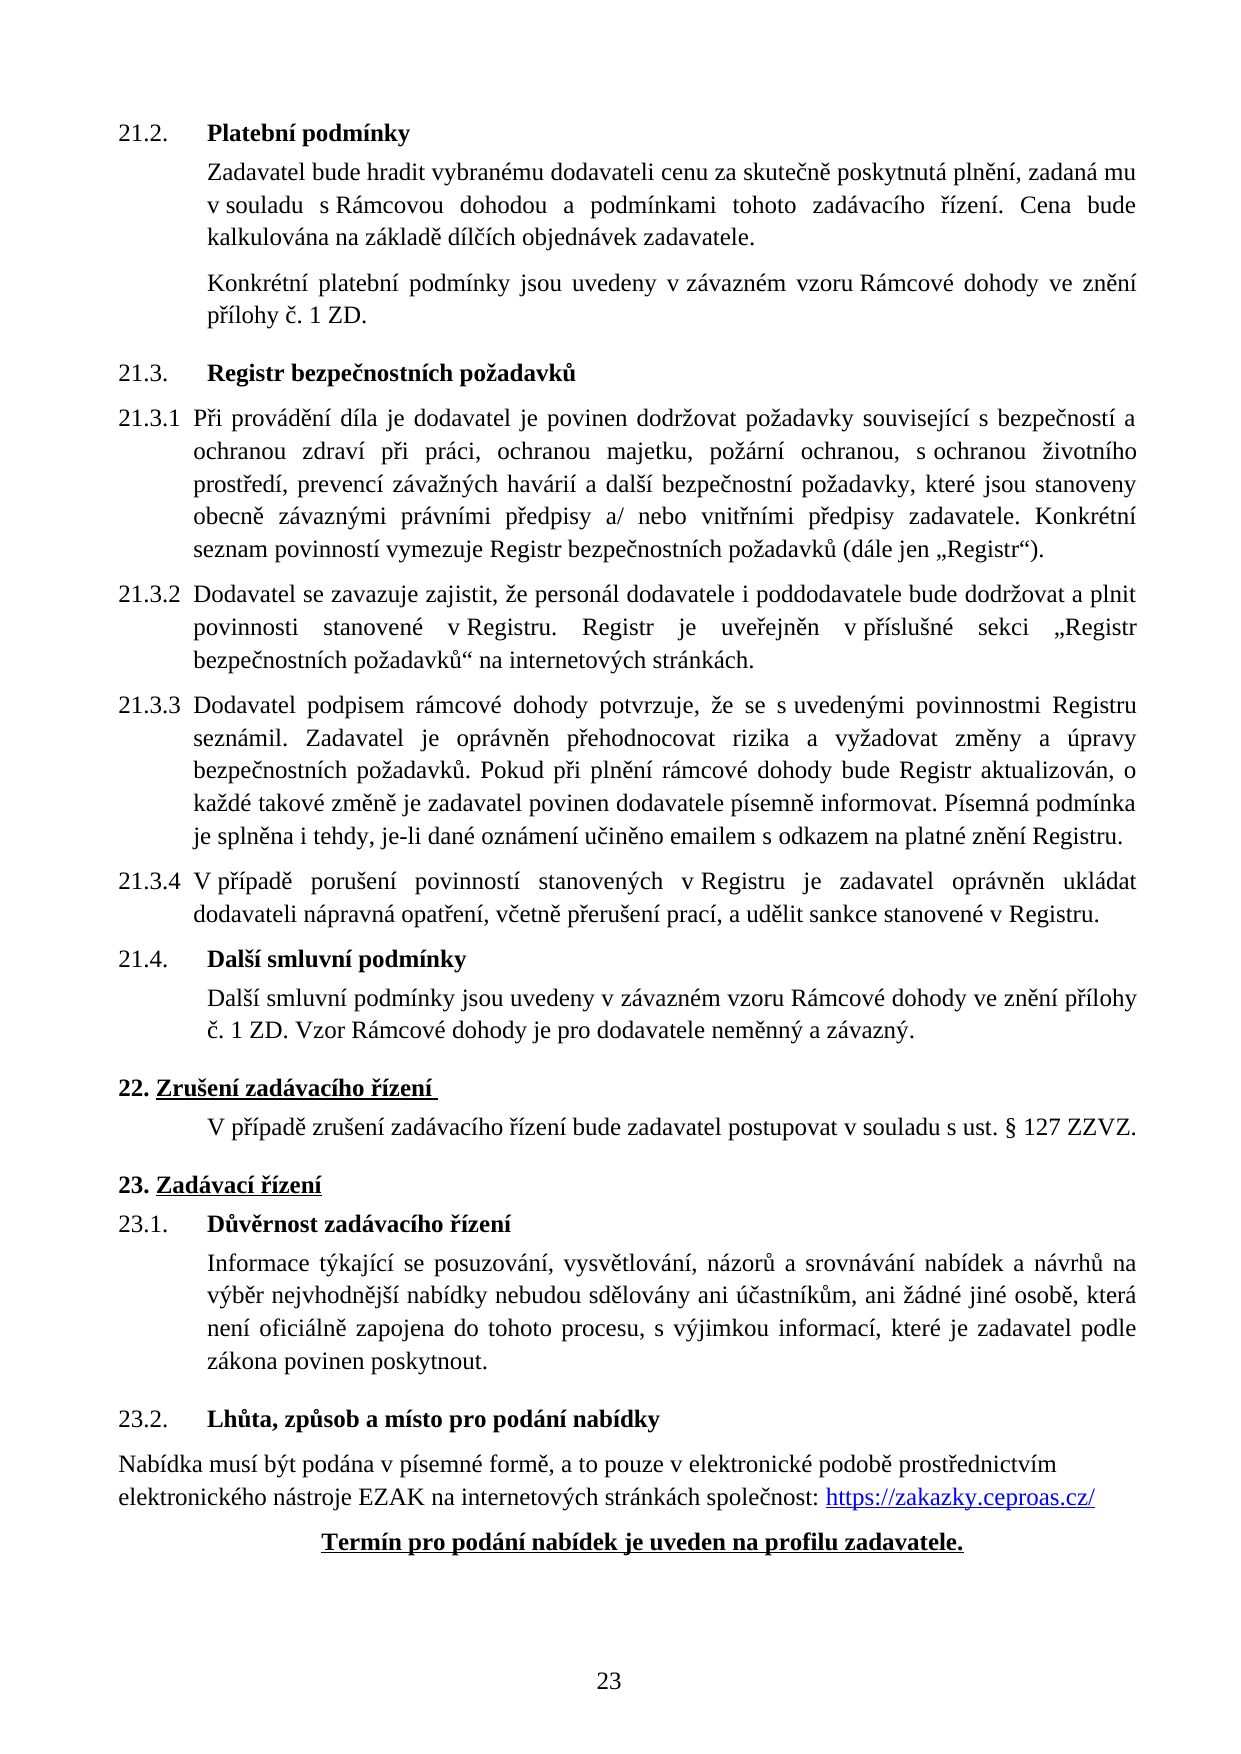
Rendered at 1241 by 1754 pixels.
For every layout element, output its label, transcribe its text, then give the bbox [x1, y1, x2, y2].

list Konkrétní platební podmínky jsou uvedeny v závazném vzoru Rámcové dohody ve znění přílohy č. 1 ZD. [207, 268, 1137, 329]
subtitle Zadávací řízení [118, 1170, 1137, 1199]
subtitle Platební podmínky [118, 118, 1137, 147]
subtitle Další smluvní podmínky [118, 944, 1137, 973]
list Dodavatel se zavazuje zajistit, že personál dodavatele i poddodavatele bude dodržovat a plnit povinnosti stanovené v Registru. Registr je uveřejněn v příslušné sekci „Registr bezpečnostních požadavků“ na internetových stránkách. [118, 579, 1137, 673]
text Nabídka musí být podána v písemné formě, a to pouze v elektronické podobě prostřednictvím elektronického nástroje EZAK na internetových stránkách společnost: https://zakazky.ceproas.cz/ [118, 1449, 1137, 1510]
subtitle Důvěrnost zadávacího řízení [118, 1209, 1137, 1238]
text Termín pro podání nabídek je uveden na profilu zadavatele. [148, 1527, 1137, 1556]
subtitle Zrušení zadávacího řízení [118, 1073, 1137, 1102]
list Při provádění díla je dodavatel je povinen dodržovat požadavky související s bezpečností a ochranou zdraví při práci, ochranou majetku, požární ochranou, s ochranou životního prostředí, prevencí závažných havárií a další bezpečnostní požadavky, které jsou stanoveny obecně závaznými právními předpisy a/ nebo vnitřními předpisy zadavatele. Konkrétní seznam povinností vymezuje Registr bezpečnostních požadavků (dále jen „Registr“). [118, 403, 1137, 563]
list V případě porušení povinností stanovených v Registru je zadavatel oprávněn ukládat dodavateli nápravná opatření, včetně přerušení prací, a udělit sankce stanovené v Registru. [118, 866, 1137, 927]
list V případě zrušení zadávacího řízení bude zadavatel postupovat v souladu s ust. § 127 ZZVZ. [207, 1112, 1137, 1141]
list Dodavatel podpisem rámcové dohody potvrzuje, že se s uvedenými povinnostmi Registru seznámil. Zadavatel je oprávněn přehodnocovat rizika a vyžadovat změny a úpravy bezpečnostních požadavků. Pokud při plnění rámcové dohody bude Registr aktualizován, o každé takové změně je zadavatel povinen dodavatele písemně informovat. Písemná podmínka je splněna i tehdy, je-li dané oznámení učiněno emailem s odkazem na platné znění Registru. [118, 690, 1137, 849]
list Informace týkající se posuzování, vysvětlování, názorů a srovnávání nabídek a návrhů na výběr nejvhodnější nabídky nebudou sdělovány ani účastníkům, ani žádné jiné osobě, která není oficiálně zapojena do tohoto procesu, s výjimkou informací, které je zadavatel podle zákona povinen poskytnout. [207, 1248, 1137, 1375]
subtitle Lhůta, způsob a místo pro podání nabídky [118, 1404, 1137, 1432]
subtitle Registr bezpečnostních požadavků [118, 358, 1137, 387]
list Další smluvní podmínky jsou uvedeny v závazném vzoru Rámcové dohody ve znění přílohy č. 1 ZD. Vzor Rámcové dohody je pro dodavatele neměnný a závazný. [207, 983, 1137, 1044]
list Zadavatel bude hradit vybranému dodavateli cenu za skutečně poskytnutá plnění, zadaná mu v souladu s Rámcovou dohodou a podmínkami tohoto zadávacího řízení. Cena bude kalkulována na základě dílčích objednávek zadavatele. [207, 157, 1137, 251]
